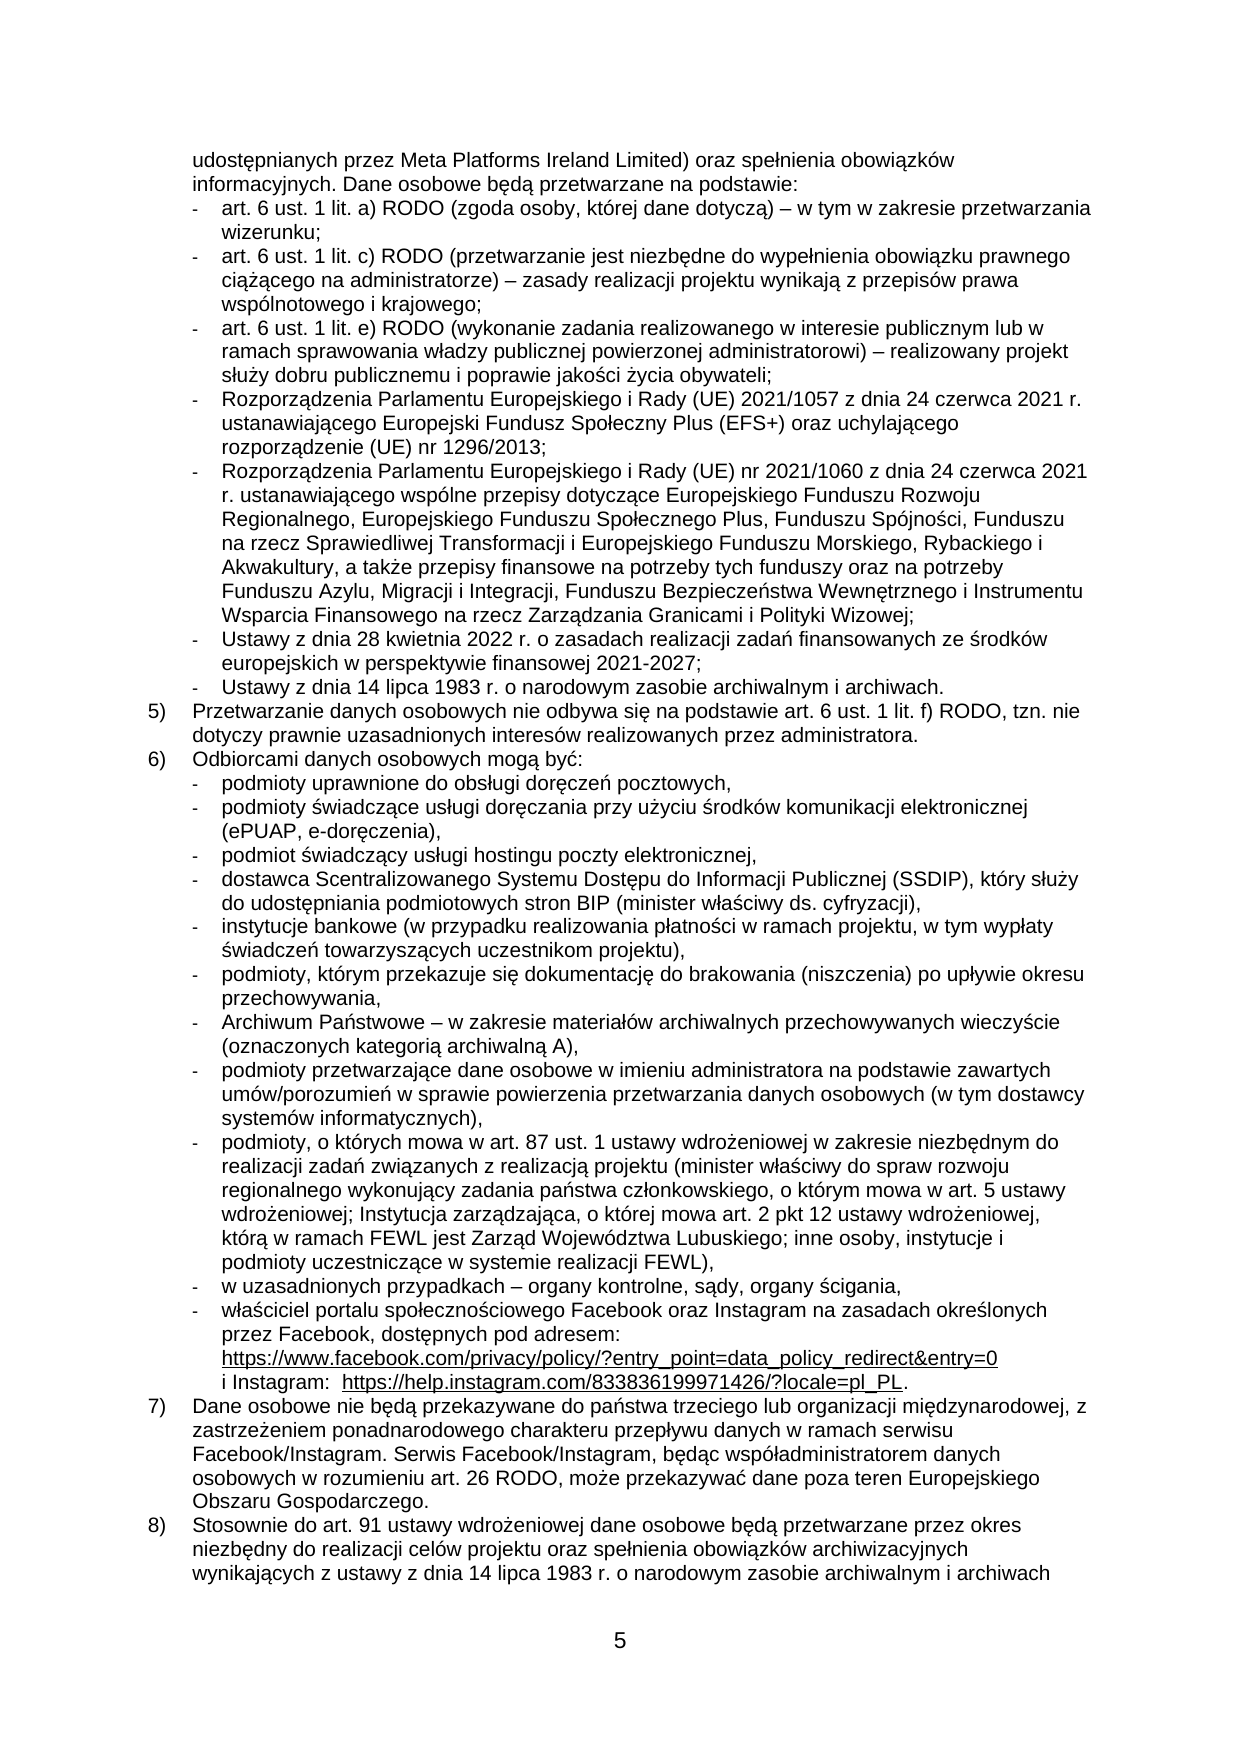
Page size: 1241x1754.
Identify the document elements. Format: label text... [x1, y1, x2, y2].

list właściciel portalu społecznościowego Facebook oraz Instagram na zasadach określonych przez Facebook, dostępnych pod adresem: [192, 1298, 1093, 1346]
list instytucje bankowe (w przypadku realizowania płatności w ramach projektu, w tym wypłaty świadczeń towarzyszących uczestnikom projektu), [192, 914, 1093, 962]
list podmioty świadczące usługi doręczania przy użyciu środków komunikacji elektronicznej (ePUAP, e-doręczenia), [192, 794, 1093, 842]
list podmioty przetwarzające dane osobowe w imieniu administratora na podstawie zawartych umów/porozumień w sprawie powierzenia przetwarzania danych osobowych (w tym dostawcy systemów informatycznych), [192, 1058, 1093, 1130]
list art. 6 ust. 1 lit. a) RODO (zgoda osoby, której dane dotyczą) – w tym w zakresie przetwarzania wizerunku; [192, 196, 1093, 243]
list w uzasadnionych przypadkach – organy kontrolne, sądy, organy ścigania, [192, 1274, 1093, 1298]
list Rozporządzenia Parlamentu Europejskiego i Rady (UE) 2021/1057 z dnia 24 czerwca 2021 r. ustanawiającego Europejski Fundusz Społeczny Plus (EFS+) oraz uchylającego rozporządzenie (UE) nr 1296/2013; [192, 387, 1093, 459]
list podmioty uprawnione do obsługi doręczeń pocztowych, [192, 771, 1093, 794]
list Archiwum Państwowe – w zakresie materiałów archiwalnych przechowywanych wieczyście (oznaczonych kategorią archiwalną A), [192, 1010, 1093, 1058]
list Dane osobowe nie będą przekazywane do państwa trzeciego lub organizacji międzynarodowej, z zastrzeżeniem ponadnarodowego charakteru przepływu danych w ramach serwisu Facebook/Instagram. Serwis Facebook/Instagram, będąc współadministratorem danych osobowych w rozumieniu art. 26 RODO, może przekazywać dane poza teren Europejskiego Obszaru Gospodarczego. [148, 1393, 1093, 1513]
list podmioty, którym przekazuje się dokumentację do brakowania (niszczenia) po upływie okresu przechowywania, [192, 962, 1093, 1010]
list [148, 1513, 1093, 1585]
list dostawca Scentralizowanego Systemu Dostępu do Informacji Publicznej (SSDIP), który służy do udostępniania podmiotowych stron BIP (minister właściwy ds. cyfryzacji), [192, 866, 1093, 914]
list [148, 148, 1093, 196]
list art. 6 ust. 1 lit. e) RODO (wykonanie zadania realizowanego w interesie publicznym lub w ramach sprawowania władzy publicznej powierzonej administratorowi) – realizowany projekt służy dobru publicznemu i poprawie jakości życia obywateli; [192, 315, 1093, 387]
list Przetwarzanie danych osobowych nie odbywa się na podstawie art. 6 ust. 1 lit. f) RODO, tzn. nie dotyczy prawnie uzasadnionych interesów realizowanych przez administratora. [148, 699, 1093, 747]
list Ustawy z dnia 14 lipca 1983 r. o narodowym zasobie archiwalnym i archiwach. [192, 675, 1093, 699]
list i Instagram: https://help.instagram.com/833836199971426/?locale=pl_PL. [221, 1369, 1093, 1393]
list Rozporządzenia Parlamentu Europejskiego i Rady (UE) nr 2021/1060 z dnia 24 czerwca 2021 r. ustanawiającego wspólne przepisy dotyczące Europejskiego Funduszu Rozwoju Regionalnego, Europejskiego Funduszu Społecznego Plus, Funduszu Spójności, Funduszu na rzecz Sprawiedliwej Transformacji i Europejskiego Funduszu Morskiego, Rybackiego i Akwakultury, a także przepisy finansowe na potrzeby tych funduszy oraz na potrzeby Funduszu Azylu, Migracji i Integracji, Funduszu Bezpieczeństwa Wewnętrznego i Instrumentu Wsparcia Finansowego na rzecz Zarządzania Granicami i Polityki Wizowej; [192, 459, 1093, 627]
list Odbiorcami danych osobowych mogą być: [148, 747, 1093, 771]
list Ustawy z dnia 28 kwietnia 2022 r. o zasadach realizacji zadań finansowanych ze środków europejskich w perspektywie finansowej 2021-2027; [192, 627, 1093, 675]
list art. 6 ust. 1 lit. c) RODO (przetwarzanie jest niezbędne do wypełnienia obowiązku prawnego ciążącego na administratorze) – zasady realizacji projektu wynikają z przepisów prawa wspólnotowego i krajowego; [192, 243, 1093, 315]
list podmiot świadczący usługi hostingu poczty elektronicznej, [192, 842, 1093, 866]
list https://www.facebook.com/privacy/policy/?entry_point=data_policy_redirect&entry=0 [221, 1346, 1093, 1369]
list podmioty, o których mowa w art. 87 ust. 1 ustawy wdrożeniowej w zakresie niezbędnym do realizacji zadań związanych z realizacją projektu (minister właściwy do spraw rozwoju regionalnego wykonujący zadania państwa członkowskiego, o którym mowa w art. 5 ustawy wdrożeniowej; Instytucja zarządzająca, o której mowa art. 2 pkt 12 ustawy wdrożeniowej, którą w ramach FEWL jest Zarząd Województwa Lubuskiego; inne osoby, instytucje i podmioty uczestniczące w systemie realizacji FEWL), [192, 1130, 1093, 1274]
